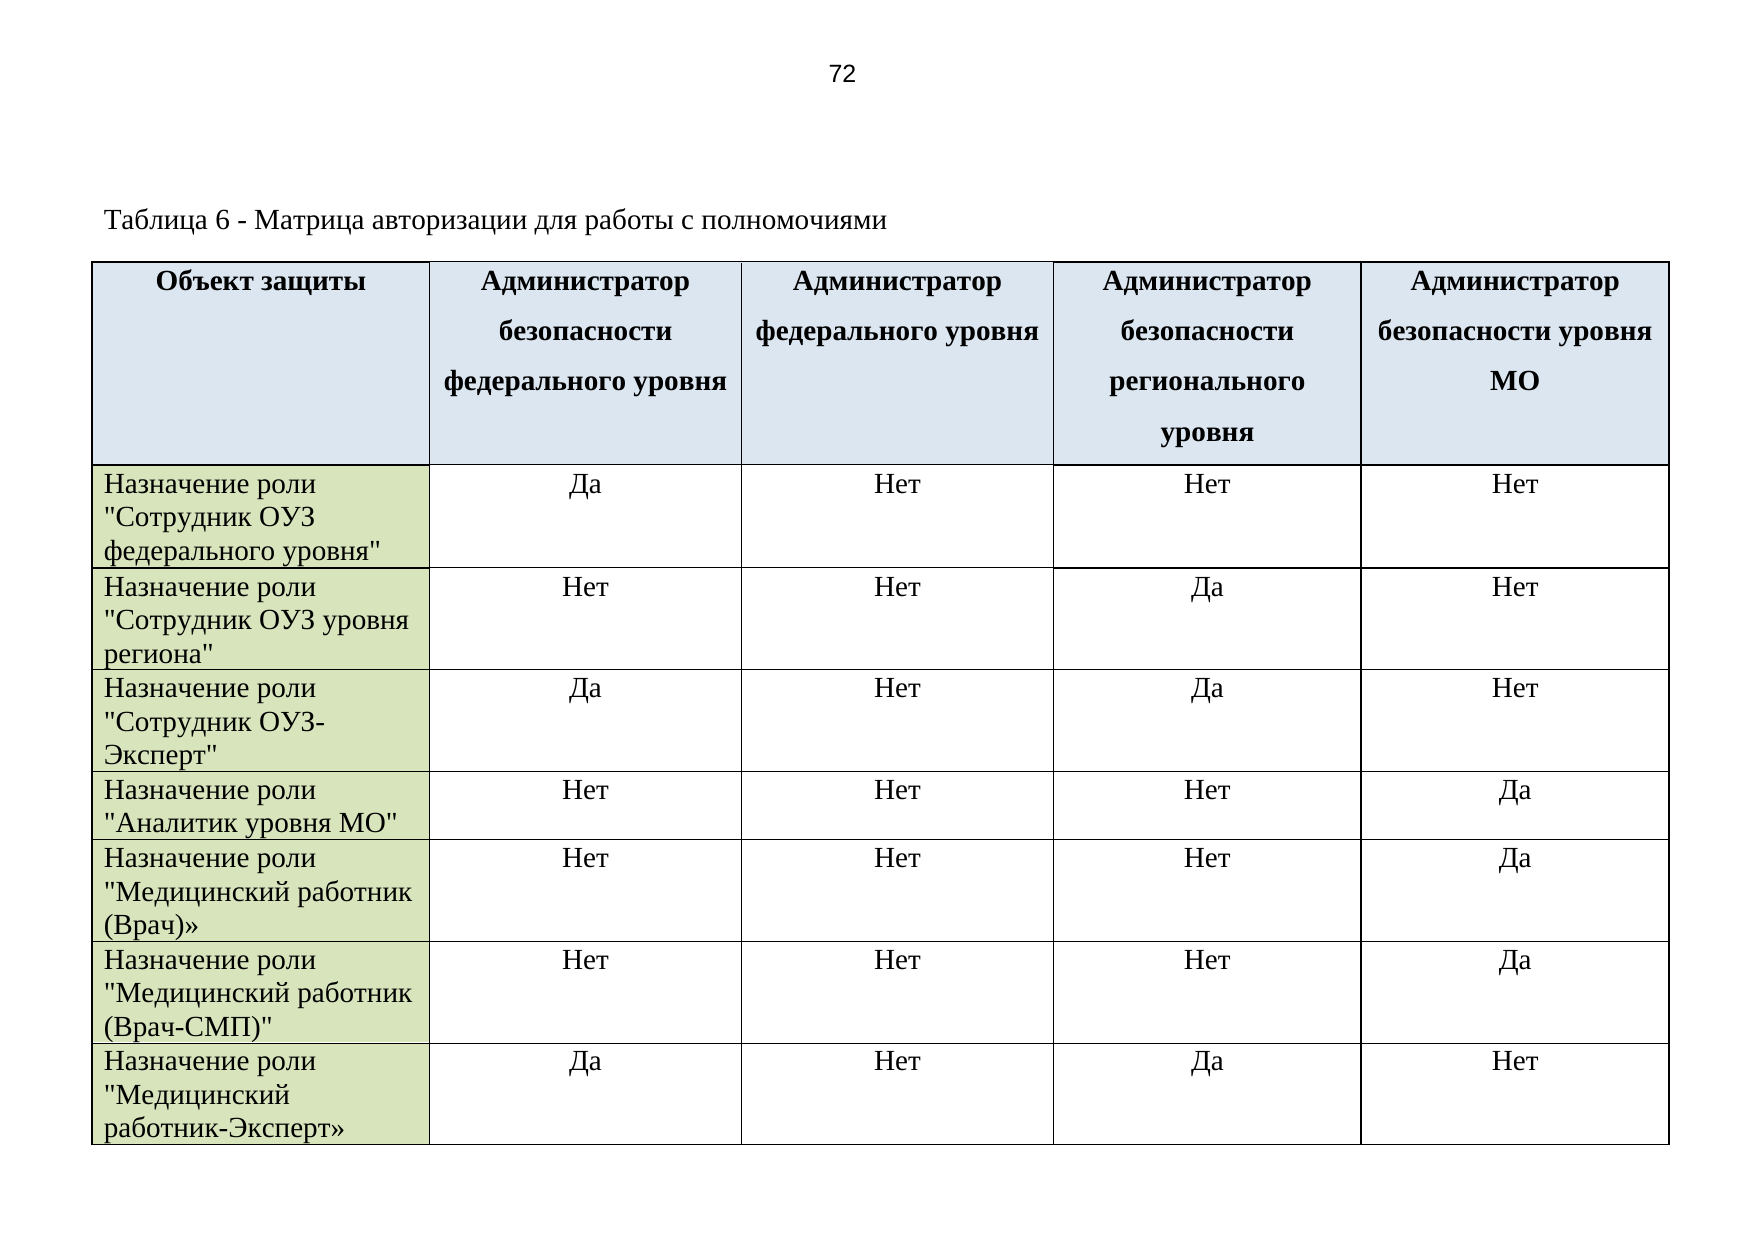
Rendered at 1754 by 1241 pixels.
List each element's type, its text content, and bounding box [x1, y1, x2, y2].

table_cell Нет [430, 772, 741, 839]
text Таблица 6 - Матрица авторизации для работы с полномочиями [103, 202, 1680, 236]
table_cell Да [1362, 840, 1668, 941]
table_cell Нет [1362, 1044, 1668, 1144]
table_cell Нет [742, 772, 1053, 839]
table_cell Нет [1054, 840, 1360, 941]
table_cell Нет [1362, 569, 1668, 669]
table_cell Назначение роли "Сотрудник ОУЗ федерального уровня" [93, 466, 429, 567]
table_cell Да [1054, 569, 1360, 669]
table_cell Назначение роли "Медицинский работник-Эксперт» [93, 1044, 429, 1144]
table_cell Нет [1362, 670, 1668, 771]
table_cell Назначение роли "Сотрудник ОУЗ уровня региона" [93, 569, 429, 669]
table_cell Да [1054, 670, 1360, 771]
table_cell Нет [742, 1044, 1053, 1144]
table_cell Нет [430, 942, 741, 1042]
table_cell Да [430, 670, 741, 771]
table_cell Нет [742, 942, 1053, 1042]
table_cell Нет [430, 840, 741, 941]
table_header Администратор безопасности регионального уровня [1054, 263, 1360, 464]
table_cell Назначение роли "Медицинский работник (Врач)» [93, 840, 429, 941]
table_cell Да [430, 465, 741, 567]
table_cell Нет [1362, 466, 1668, 567]
table_header Администратор федерального уровня [742, 262, 1053, 464]
table_cell Назначение роли "Сотрудник ОУЗ- Эксперт" [93, 670, 429, 771]
table_cell Назначение роли "Медицинский работник (Врач-СМП)" [93, 942, 429, 1042]
table_cell Нет [1054, 772, 1360, 839]
table_cell Назначение роли "Аналитик уровня МО" [93, 772, 429, 839]
table_cell Да [1362, 772, 1668, 839]
table_cell Нет [742, 840, 1053, 941]
table_cell Да [430, 1044, 741, 1144]
table_header Администратор безопасности уровня МО [1362, 263, 1668, 464]
table_cell Нет [742, 465, 1053, 567]
table_cell Да [1054, 1044, 1360, 1144]
table_cell Нет [742, 670, 1053, 771]
table_cell Да [1362, 942, 1668, 1042]
table_cell Нет [430, 568, 741, 669]
table_cell Нет [742, 568, 1053, 669]
table_header Объект защиты [93, 263, 429, 464]
table_cell Нет [1054, 466, 1360, 567]
table_header Администратор безопасности федерального уровня [430, 262, 741, 464]
table_cell Нет [1054, 942, 1360, 1042]
